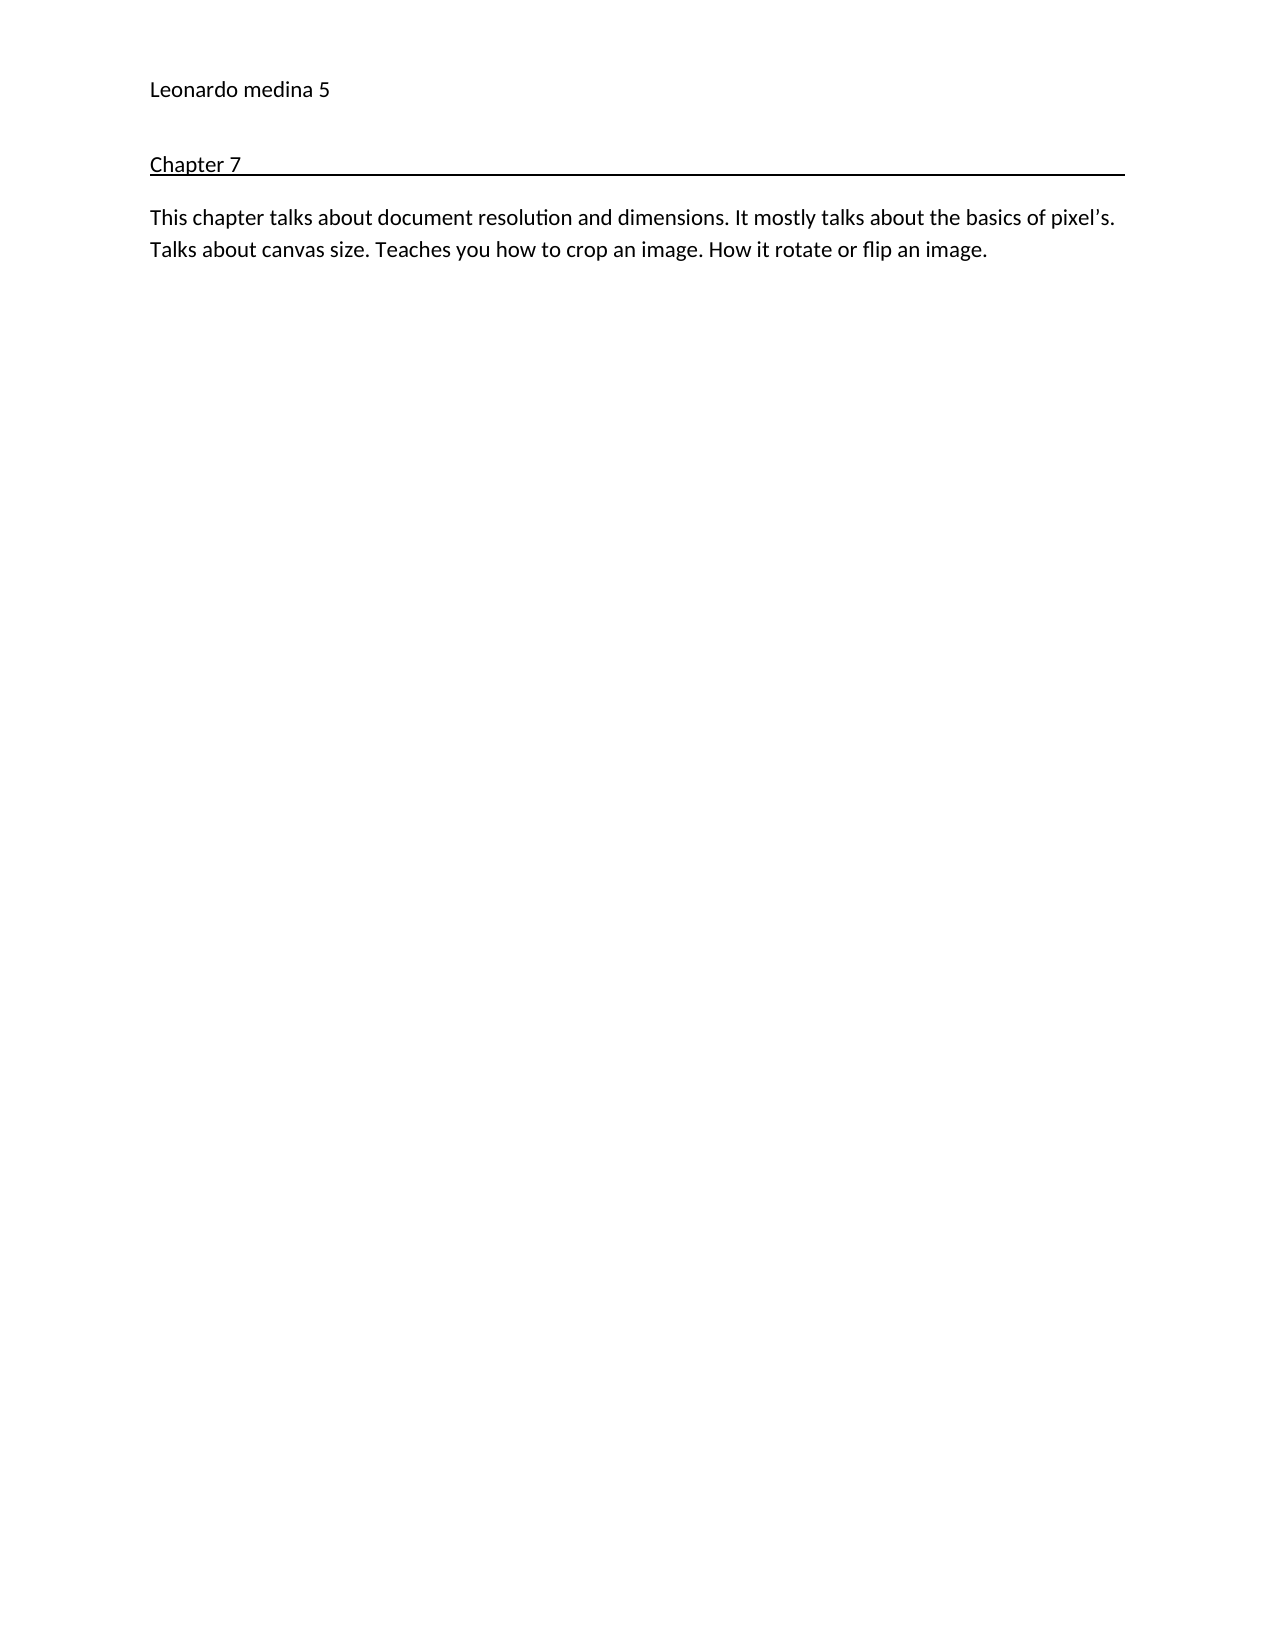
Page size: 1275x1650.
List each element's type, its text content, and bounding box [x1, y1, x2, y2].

text Chapter 7 [150, 150, 1125, 174]
text This chapter talks about document resolution and dimensions. It mostly talks about the basics of pixel’s. Talks about canvas size. Teaches you how to crop an image. How it rotate or flip an image. [150, 203, 1125, 263]
